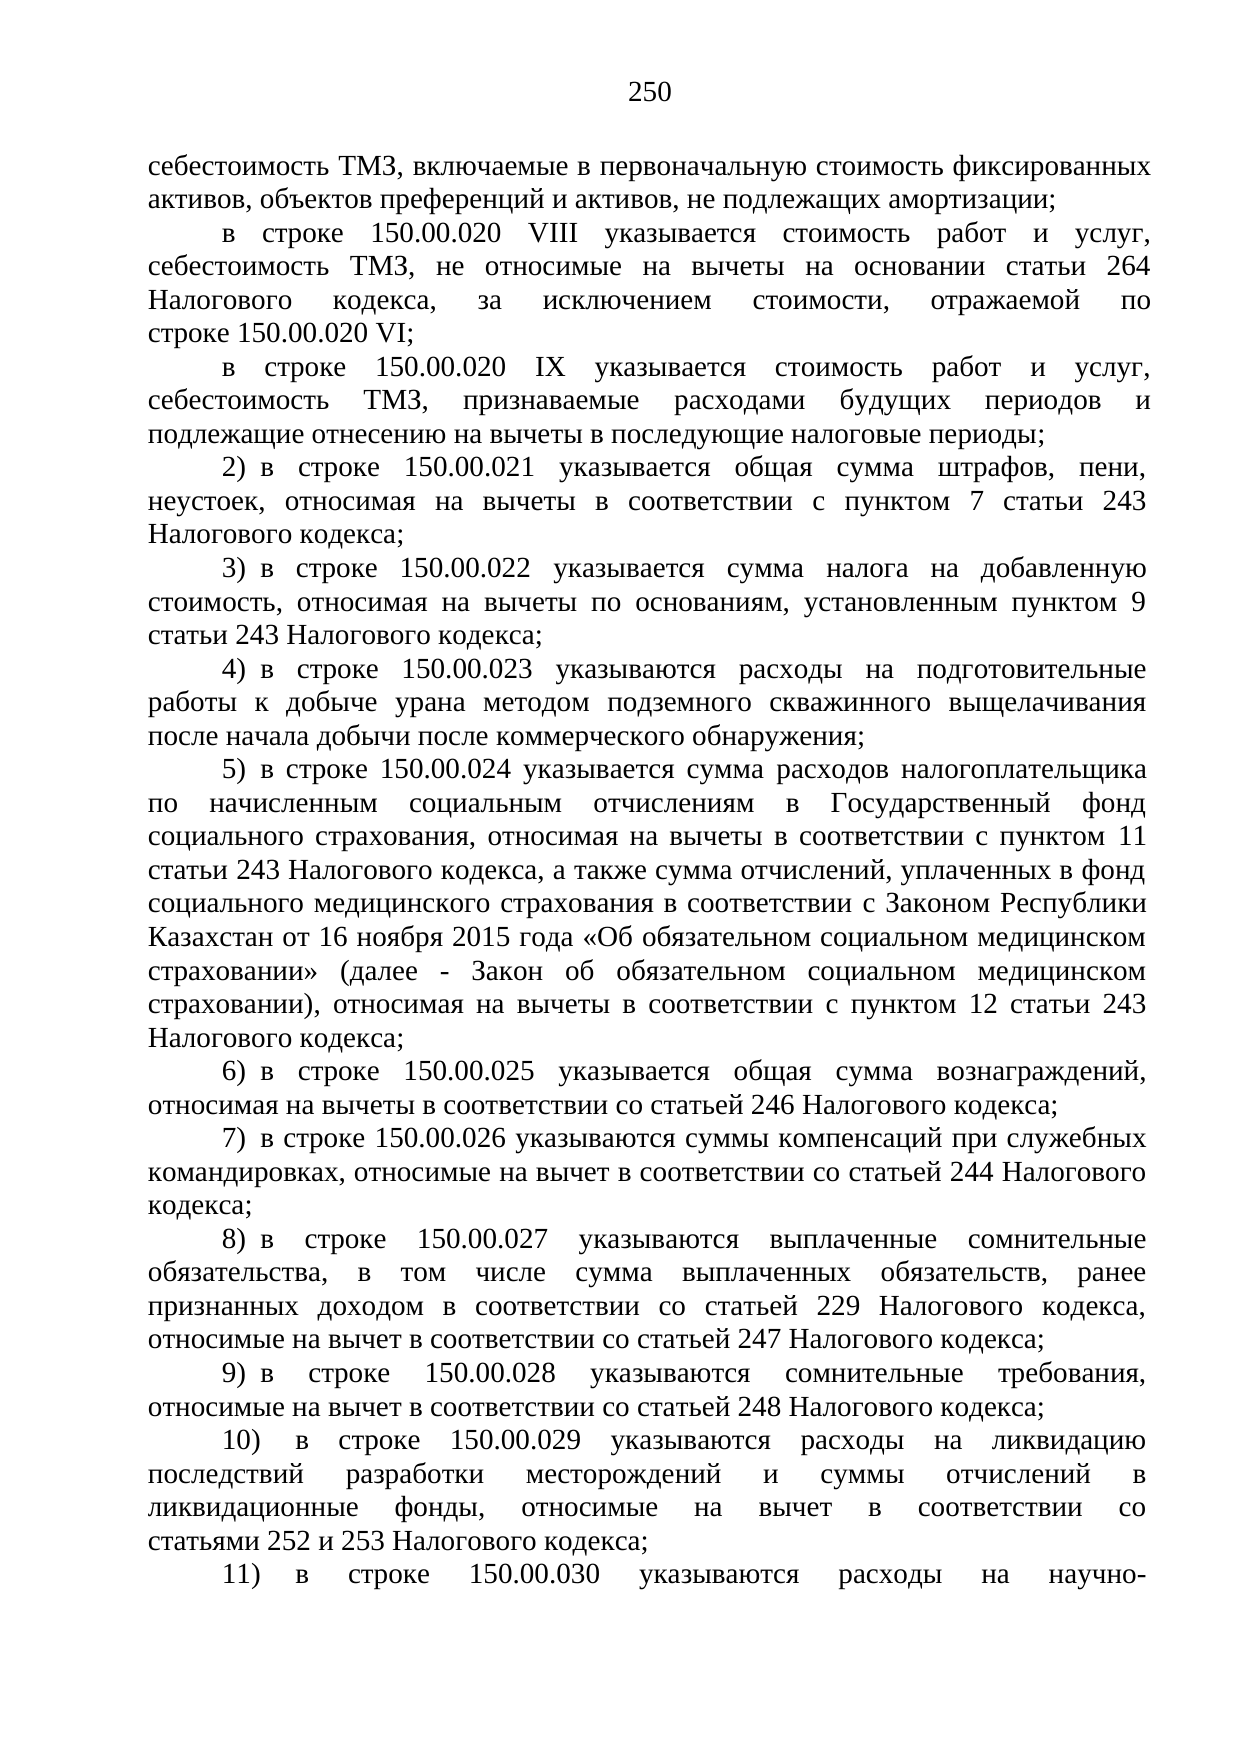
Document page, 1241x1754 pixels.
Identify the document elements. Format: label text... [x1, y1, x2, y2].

list в строке 150.00.025 указывается общая сумма вознаграждений, относимая на вычеты в соответствии со статьей 246 Налогового кодекса; [148, 1053, 1147, 1120]
text в строке 150.00.020 VIII указывается стоимость работ и услуг, себестоимость ТМЗ, не относимые на вычеты на основании статьи 264 Налогового кодекса, за исключением стоимости, отражаемой по строке 150.00.020 VI; [148, 215, 1152, 349]
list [148, 1556, 1147, 1590]
text в строке 150.00.020 IX указывается стоимость работ и услуг, себестоимость ТМЗ, признаваемые расходами будущих периодов и подлежащие отнесению на вычеты в последующие налоговые периоды; [148, 349, 1152, 449]
list в строке 150.00.024 указывается сумма расходов налогоплательщика по начисленным социальным отчислениям в Государственный фонд социального страхования, относимая на вычеты в соответствии с пунктом 11 статьи 243 Налогового кодекса, а также сумма отчислений, уплаченных в фонд социального медицинского страхования в соответствии с Законом Республики Казахстан от 16 ноября 2015 года «Об обязательном социальном медицинском страховании» (далее - Закон об обязательном социальном медицинском страховании), относимая на вычеты в соответствии с пунктом 12 статьи 243 Налогового кодекса; [148, 751, 1147, 1053]
list в строке 150.00.022 указывается сумма налога на добавленную стоимость, относимая на вычеты по основаниям, установленным пунктом 9 статьи 243 Налогового кодекса; [148, 550, 1147, 651]
list в строке 150.00.021 указывается общая сумма штрафов, пени, неустоек, относимая на вычеты в соответствии с пунктом 7 статьи 243 Налогового кодекса; [148, 449, 1147, 550]
list в строке 150.00.028 указываются сомнительные требования, относимые на вычет в соответствии со статьей 248 Налогового кодекса; [148, 1355, 1147, 1422]
list в строке 150.00.026 указываются суммы компенсаций при служебных командировках, относимые на вычет в соответствии со статьей 244 Налогового кодекса; [148, 1120, 1147, 1221]
list в строке 150.00.023 указываются расходы на подготовительные работы к добыче урана методом подземного скважинного выщелачивания после начала добычи после коммерческого обнаружения; [148, 651, 1147, 751]
list в строке 150.00.029 указываются расходы на ликвидацию последствий разработки месторождений и суммы отчислений в ликвидационные фонды, относимые на вычет в соответствии со статьями 252 и 253 Налогового кодекса; [148, 1422, 1147, 1556]
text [148, 148, 1152, 215]
list в строке 150.00.027 указываются выплаченные сомнительные обязательства, в том числе сумма выплаченных обязательств, ранее признанных доходом в соответствии со статьей 229 Налогового кодекса, относимые на вычет в соответствии со статьей 247 Налогового кодекса; [148, 1221, 1147, 1355]
